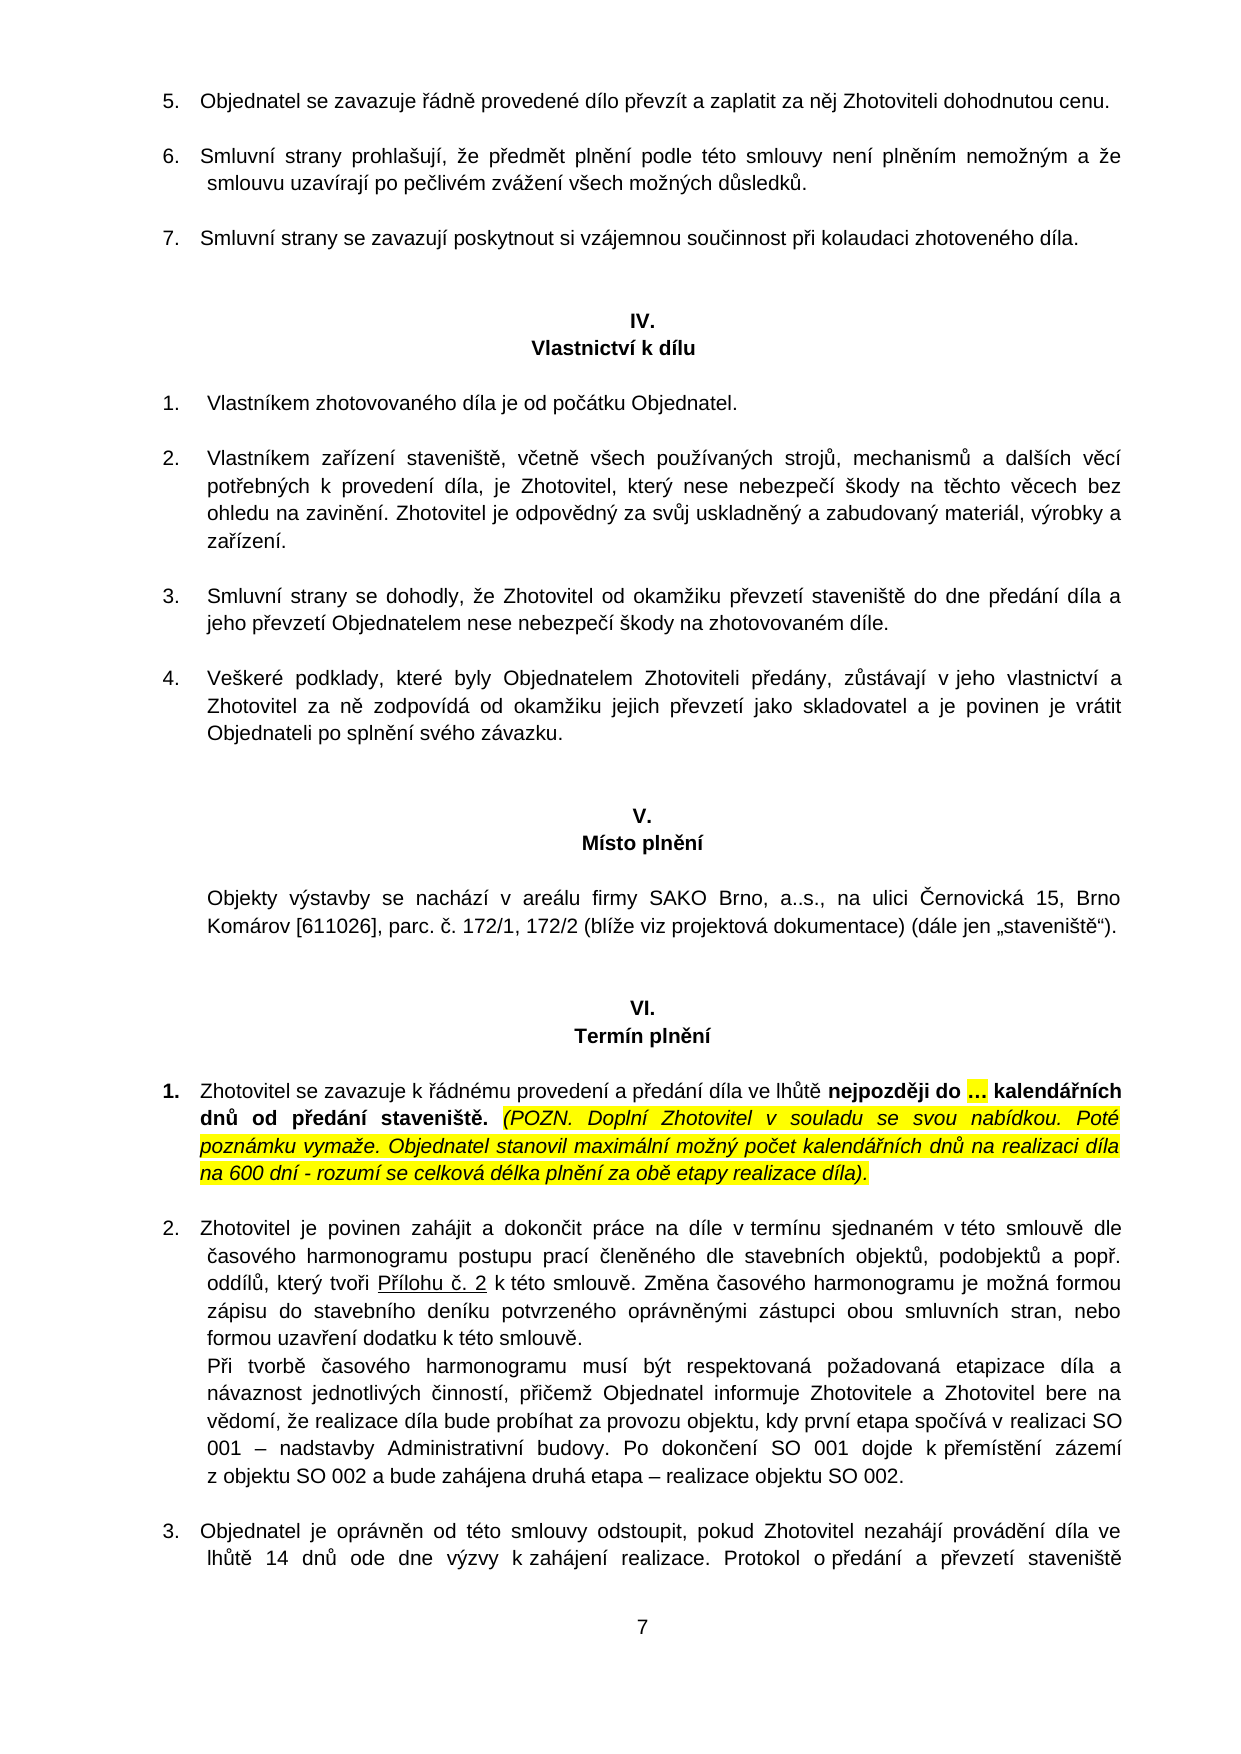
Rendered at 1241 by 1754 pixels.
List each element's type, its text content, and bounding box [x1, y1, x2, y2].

text Objekty výstavby se nachází v areálu firmy SAKO Brno, a..s., na ulici Černovická 15, Brno Komárov [611026], parc. č. 172/1, 172/2 (blíže viz projektová dokumentace) (dále jen „staveniště“). [207, 886, 1122, 938]
list Vlastníkem zařízení staveniště, včetně všech používaných strojů, mechanismů a dalších věcí potřebných k provedení díla, je Zhotovitel, který nese nebezpečí škody na těchto věcech bez ohledu na zavinění. Zhotovitel je odpovědný za svůj uskladněný a zabudovaný materiál, výrobky a zařízení. [162, 446, 1122, 553]
text IV. [162, 309, 1122, 333]
text V. [162, 804, 1122, 828]
text Vlastnictví k dílu [457, 336, 1122, 360]
list Zhotovitel se zavazuje k řádnému provedení a předání díla ve lhůtě nejpozději do … kalendářních dnů od předání staveniště. (POZN. Doplní Zhotovitel v souladu se svou nabídkou. Poté poznámku vymaže. Objednatel stanovil maximální možný počet kalendářních dnů na realizaci díla na 600 dní - rozumí se celková délka plnění za obě etapy realizace díla). [162, 1079, 1122, 1185]
list Smluvní strany se dohodly, že Zhotovitel od okamžiku převzetí staveniště do dne předání díla a jeho převzetí Objednatelem nese nebezpečí škody na zhotovovaném díle. [162, 584, 1122, 635]
text VI. [162, 996, 1122, 1020]
list Zhotovitel je povinen zahájit a dokončit práce na díle v termínu sjednaném v této smlouvě dle časového harmonogramu postupu prací členěného dle stavebních objektů, podobjektů a popř. oddílů, který tvoři Přílohu č. 2 k této smlouvě. Změna časového harmonogramu je možná formou zápisu do stavebního deníku potvrzeného oprávněnými zástupci obou smluvních stran, nebo formou uzavření dodatku k této smlouvě. [162, 1216, 1122, 1350]
list Smluvní strany se zavazují poskytnout si vzájemnou součinnost při kolaudaci zhotoveného díla. [162, 226, 1122, 250]
list Smluvní strany prohlašují, že předmět plnění podle této smlouvy není plněním nemožným a že smlouvu uzavírají po pečlivém zvážení všech možných důsledků. [162, 144, 1122, 195]
list Veškeré podklady, které byly Objednatelem Zhotoviteli předány, zůstávají v jeho vlastnictví a Zhotovitel za ně zodpovídá od okamžiku jejich převzetí jako skladovatel a je povinen je vrátit Objednateli po splnění svého závazku. [162, 666, 1122, 745]
list Vlastníkem zhotovovaného díla je od počátku Objednatel. [162, 391, 1122, 415]
list Objednatel se zavazuje řádně provedené dílo převzít a zaplatit za něj Zhotoviteli dohodnutou cenu. [162, 89, 1122, 113]
text Místo plnění [162, 831, 1122, 855]
text Termín plnění [162, 1024, 1122, 1048]
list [162, 1519, 1122, 1570]
text Při tvorbě časového harmonogramu musí být respektovaná požadovaná etapizace díla a návaznost jednotlivých činností, přičemž Objednatel informuje Zhotovitele a Zhotovitel bere na vědomí, že realizace díla bude probíhat za provozu objektu, kdy první etapa spočívá v realizaci SO 001 – nadstavby Administrativní budovy. Po dokončení SO 001 dojde k přemístění zázemí z objektu SO 002 a bude zahájena druhá etapa – realizace objektu SO 002. [207, 1354, 1122, 1488]
